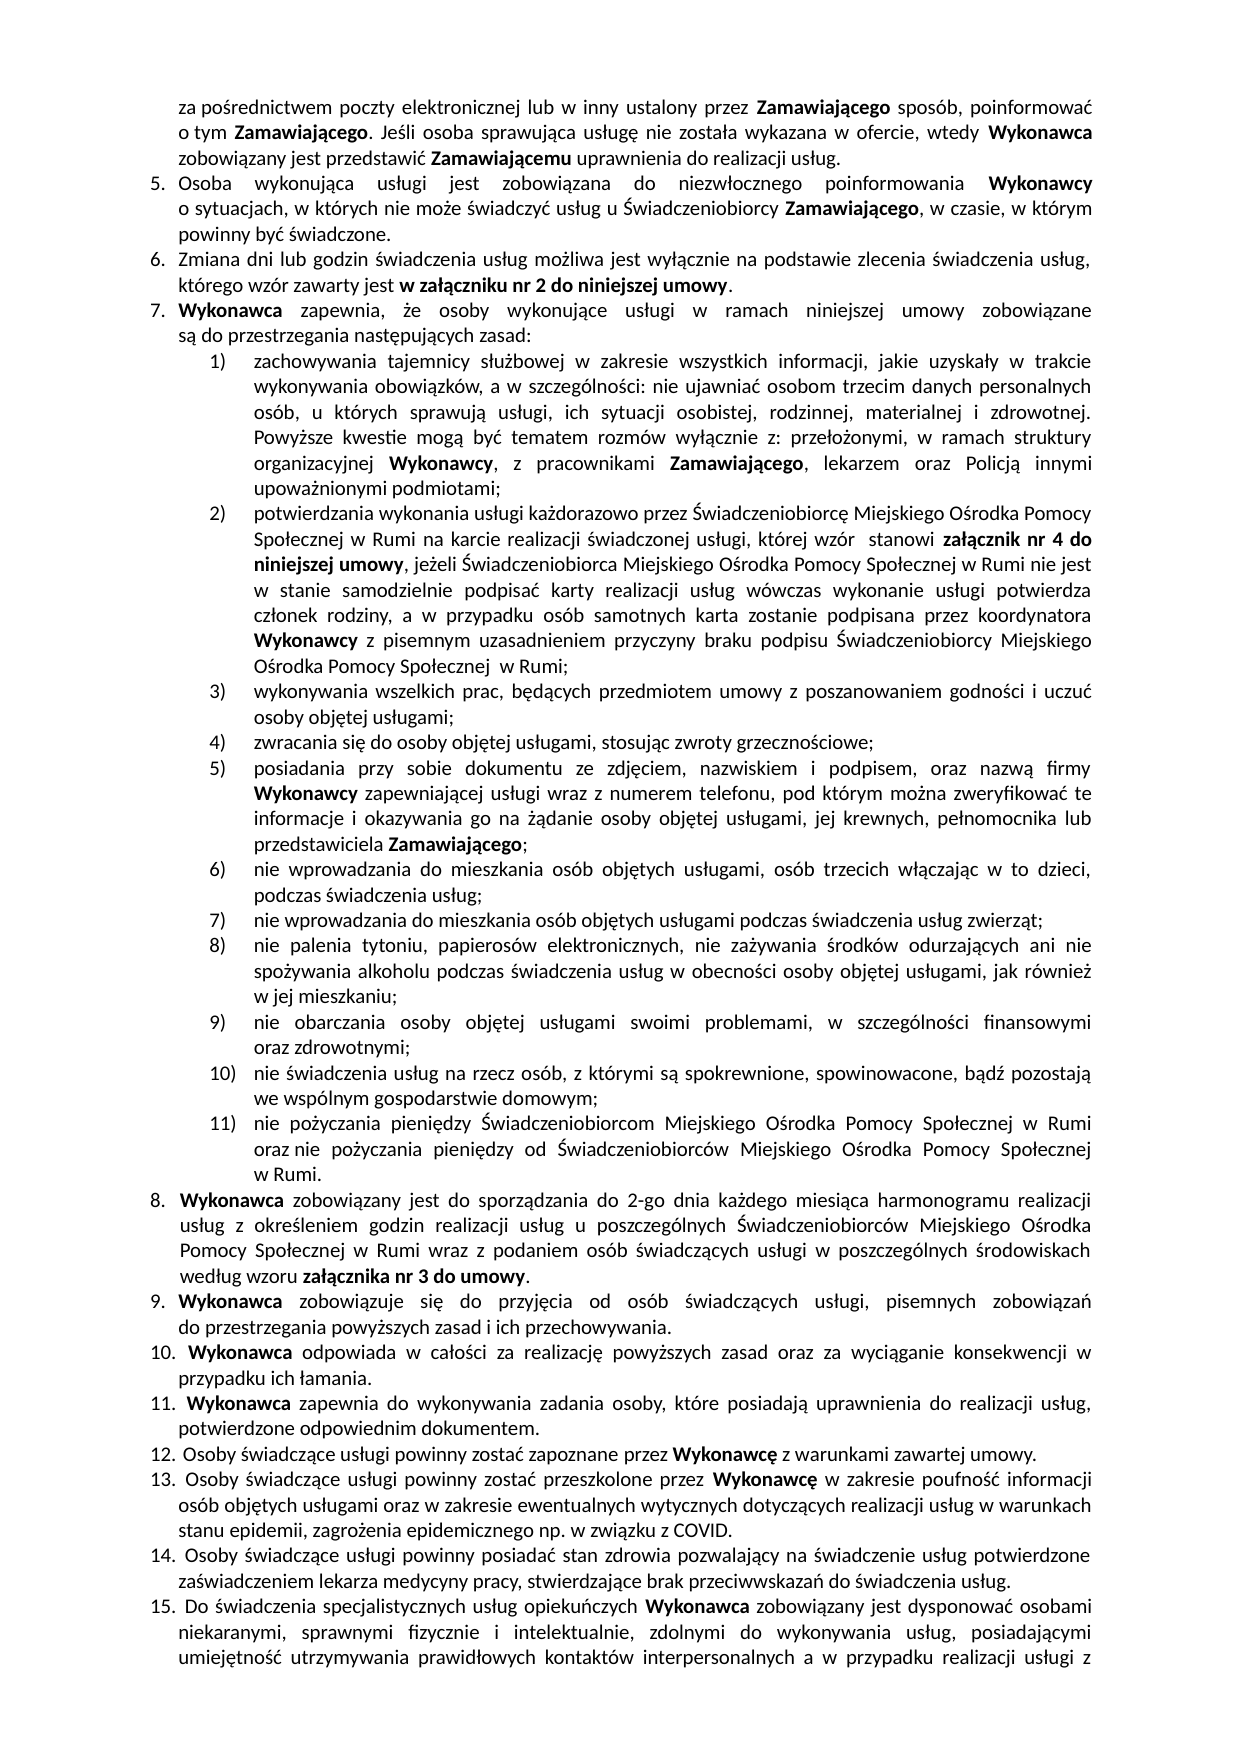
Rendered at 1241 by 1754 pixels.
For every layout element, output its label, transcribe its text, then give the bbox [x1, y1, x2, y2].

list posiadania przy sobie dokumentu ze zdjęciem, nazwiskiem i podpisem, oraz nazwą firmy Wykonawcy zapewniającej usługi wraz z numerem telefonu, pod którym można zweryfikować te informacje i okazywania go na żądanie osoby objętej usługami, jej krewnych, pełnomocnika lub przedstawiciela Zamawiającego; [209, 755, 1092, 856]
list Zmiana dni lub godzin świadczenia usług możliwa jest wyłącznie na podstawie zlecenia świadczenia usług, którego wzór zawarty jest w załączniku nr 2 do niniejszej umowy. [150, 246, 1092, 297]
list Wykonawca zobowiązuje się do przyjęcia od osób świadczących usługi, pisemnych zobowiązań do przestrzegania powyższych zasad i ich przechowywania. [150, 1288, 1092, 1339]
list Osoby świadczące usługi powinny posiadać stan zdrowia pozwalający na świadczenie usług potwierdzone zaświadczeniem lekarza medycyny pracy, stwierdzające brak przeciwwskazań do świadczenia usług. [150, 1543, 1092, 1593]
list Osoby świadczące usługi powinny zostać przeszkolone przez Wykonawcę w zakresie poufność informacji osób objętych usługami oraz w zakresie ewentualnych wytycznych dotyczących realizacji usług w warunkach stanu epidemii, zagrożenia epidemicznego np. w związku z COVID. [150, 1466, 1092, 1543]
list potwierdzania wykonania usługi każdorazowo przez Świadczeniobiorcę Miejskiego Ośrodka Pomocy Społecznej w Rumi na karcie realizacji świadczonej usługi, której wzór stanowi załącznik nr 4 do niniejszej umowy, jeżeli Świadczeniobiorca Miejskiego Ośrodka Pomocy Społecznej w Rumi nie jest w stanie samodzielnie podpisać karty realizacji usług wówczas wykonanie usługi potwierdza członek rodziny, a w przypadku osób samotnych karta zostanie podpisana przez koordynatora Wykonawcy z pisemnym uzasadnieniem przyczyny braku podpisu Świadczeniobiorcy Miejskiego Ośrodka Pomocy Społecznej w Rumi; [209, 501, 1092, 678]
list Wykonawca zobowiązany jest do sporządzania do 2-go dnia każdego miesiąca harmonogramu realizacji usług z określeniem godzin realizacji usług u poszczególnych Świadczeniobiorców Miejskiego Ośrodka Pomocy Społecznej w Rumi wraz z podaniem osób świadczących usługi w poszczególnych środowiskach według wzoru załącznika nr 3 do umowy. [150, 1187, 1092, 1288]
list nie obarczania osoby objętej usługami swoimi problemami, w szczególności finansowymi oraz zdrowotnymi; [209, 1009, 1092, 1060]
list nie wprowadzania do mieszkania osób objętych usługami, osób trzecich włączając w to dzieci, podczas świadczenia usług; [209, 856, 1092, 907]
list Wykonawca odpowiada w całości za realizację powyższych zasad oraz za wyciąganie konsekwencji w przypadku ich łamania. [150, 1339, 1092, 1390]
list Wykonawca zapewnia, że osoby wykonujące usługi w ramach niniejszej umowy zobowiązane są do przestrzegania następujących zasad: [150, 297, 1092, 348]
list zwracania się do osoby objętej usługami, stosując zwroty grzecznościowe; [209, 729, 1092, 755]
list Wykonawca zapewnia do wykonywania zadania osoby, które posiadają uprawnienia do realizacji usług, potwierdzone odpowiednim dokumentem. [150, 1390, 1092, 1441]
list nie świadczenia usług na rzecz osób, z którymi są spokrewnione, spowinowacone, bądź pozostają we wspólnym gospodarstwie domowym; [209, 1060, 1092, 1111]
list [150, 94, 1092, 170]
list zachowywania tajemnicy służbowej w zakresie wszystkich informacji, jakie uzyskały w trakcie wykonywania obowiązków, a w szczególności: nie ujawniać osobom trzecim danych personalnych osób, u których sprawują usługi, ich sytuacji osobistej, rodzinnej, materialnej i zdrowotnej. Powyższe kwestie mogą być tematem rozmów wyłącznie z: przełożonymi, w ramach struktury organizacyjnej Wykonawcy, z pracownikami Zamawiającego, lekarzem oraz Policją innymi upoważnionymi podmiotami; [209, 348, 1092, 501]
list nie wprowadzania do mieszkania osób objętych usługami podczas świadczenia usług zwierząt; [209, 907, 1092, 933]
list Osoba wykonująca usługi jest zobowiązana do niezwłocznego poinformowania Wykonawcy o sytuacjach, w których nie może świadczyć usług u Świadczeniobiorcy Zamawiającego, w czasie, w którym powinny być świadczone. [150, 170, 1092, 246]
list nie palenia tytoniu, papierosów elektronicznych, nie zażywania środków odurzających ani nie spożywania alkoholu podczas świadczenia usług w obecności osoby objętej usługami, jak również w jej mieszkaniu; [209, 933, 1092, 1009]
list nie pożyczania pieniędzy Świadczeniobiorcom Miejskiego Ośrodka Pomocy Społecznej w Rumi oraz nie pożyczania pieniędzy od Świadczeniobiorców Miejskiego Ośrodka Pomocy Społecznej w Rumi. [209, 1111, 1092, 1187]
list Osoby świadczące usługi powinny zostać zapoznane przez Wykonawcę z warunkami zawartej umowy. [150, 1441, 1092, 1466]
list wykonywania wszelkich prac, będących przedmiotem umowy z poszanowaniem godności i uczuć osoby objętej usługami; [209, 678, 1092, 729]
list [150, 1593, 1092, 1670]
